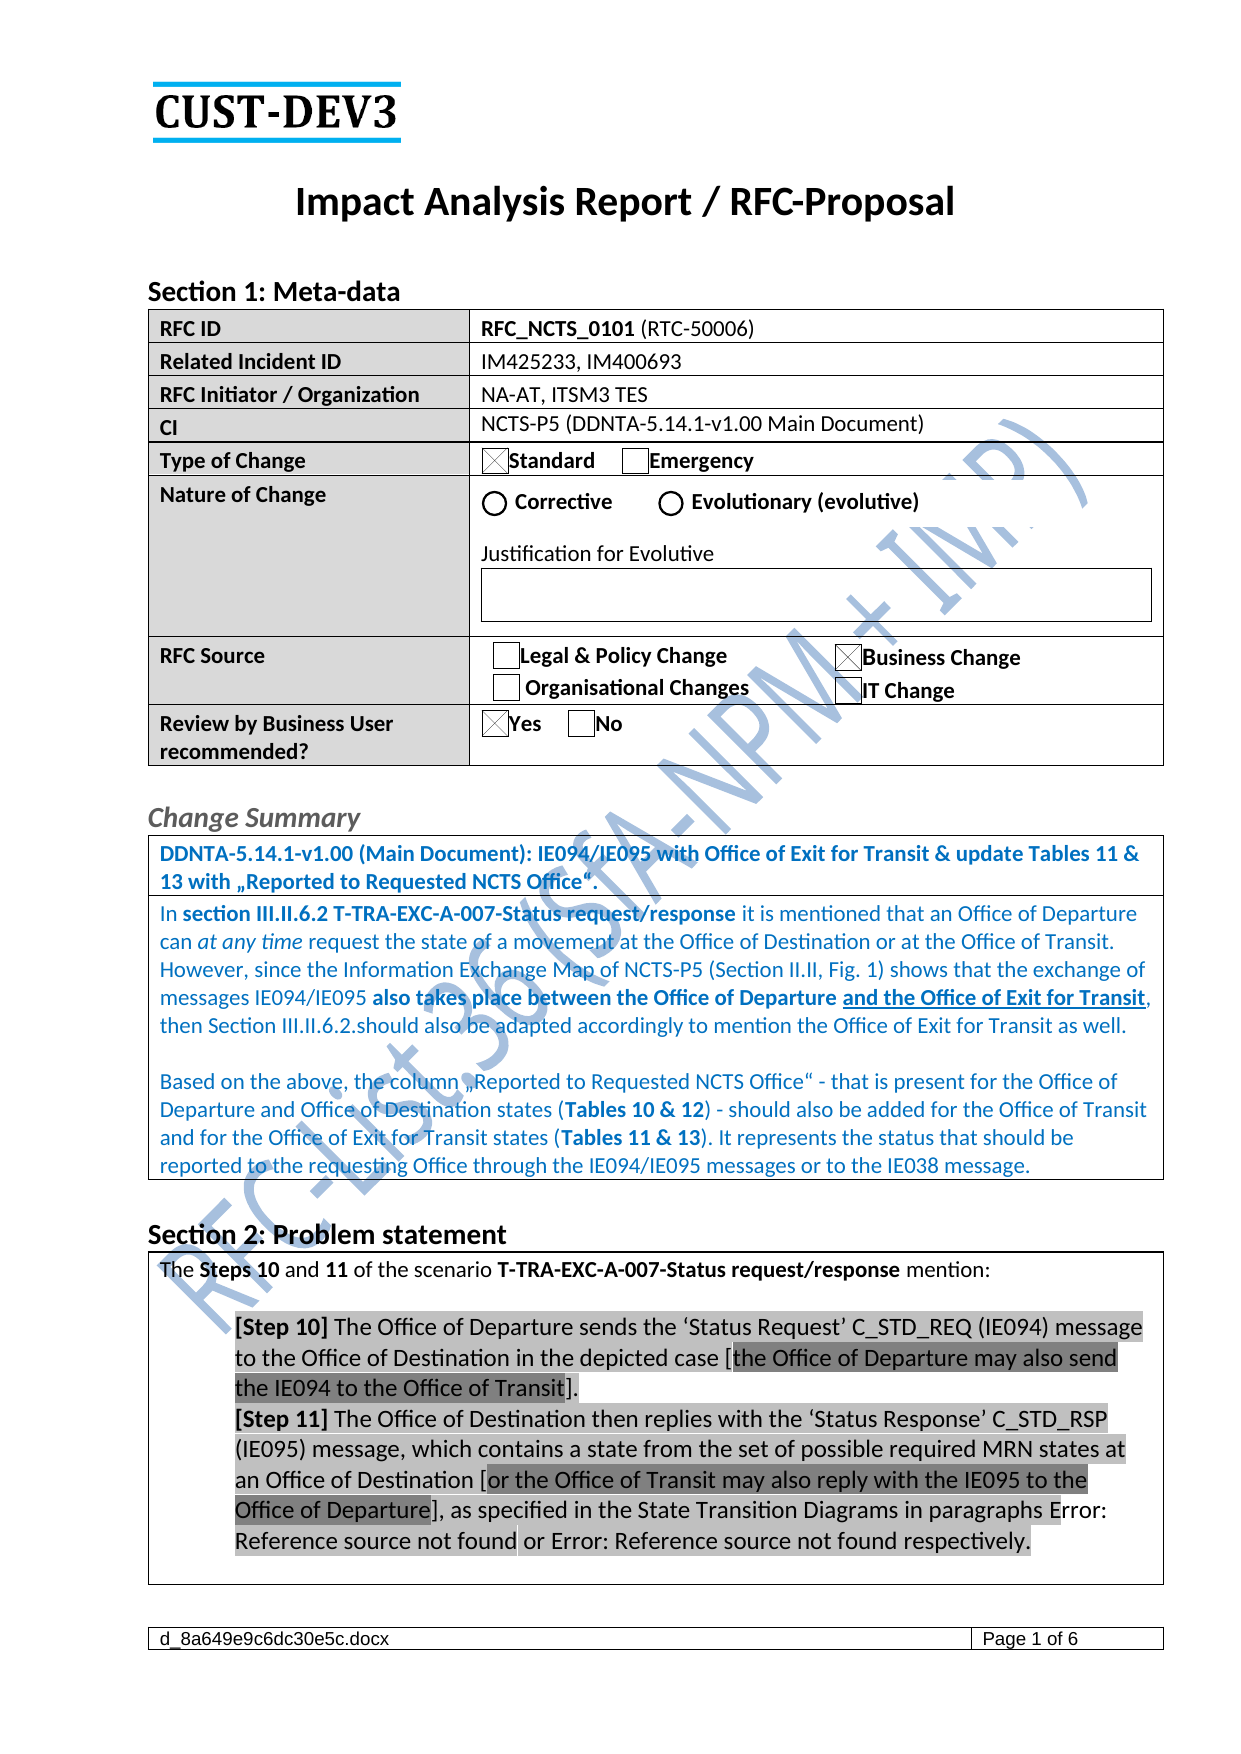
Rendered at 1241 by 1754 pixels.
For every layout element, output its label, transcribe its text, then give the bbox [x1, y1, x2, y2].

table_header RFC ID [149, 310, 469, 342]
table_cell In section III.II.6.2 T-TRA-EXC-A-007-Status request/response it is mentioned that an Office of Departure can at any time request the state of a movement at the Office of Destination or at the Office of Transit. However, since the Information Exchange Map of NCTS-P5 (Section II.II, Fig. 1) shows that the exchange of messages IE094/IE095 also takes place between the Office of Departure and the Office of Exit for Transit, then Section III.II.6.2.should also be adapted accordingly to mention the Office of Exit for Transit as well. Based on the above, the column „Reported to Requested NCTS Office“ - that is present for the Office of Departure and Office of Destination states (Tables 10 & 12) - should also be added for the Office of Transit and for the Office of Exit for Transit states (Tables 11 & 13). It represents the status that should be reported to the requesting Office through the IE094/IE095 messages or to the IE038 message. [149, 896, 1163, 1179]
table_cell Yes No [470, 705, 1163, 765]
table_cell Type of Change [149, 443, 469, 474]
table_header RFC_NCTS_0101 (RTC-50006) [470, 310, 1163, 342]
table_cell IM425233, IM400693 [470, 343, 1163, 375]
table_cell NCTS-P5 (DDNTA-5.14.1-v1.00 Main Document) [470, 409, 1163, 441]
table_cell NA-AT, ITSM3 TES [470, 376, 1163, 408]
subtitle Impact Analysis Report / RFC-Proposal [148, 175, 1102, 226]
table_header DDNTA-5.14.1-v1.00 (Main Document): IE094/IE095 with Office of Exit for Transit & update Tables 11 & 13 with „Reported to Requested NCTS Office“. [149, 836, 1163, 895]
picture [147, 75, 406, 149]
table_cell CI [149, 409, 469, 441]
text Section 1: Meta-data [148, 273, 1102, 308]
text Section 2: Problem statement [148, 1216, 1102, 1251]
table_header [149, 1253, 1163, 1584]
table_cell Related Incident ID [149, 343, 469, 375]
table_cell Nature of Change [149, 476, 469, 636]
table_cell Justification for Evolutive [470, 476, 1163, 636]
table_cell RFC Initiator / Organization [149, 376, 469, 408]
table_cell RFC Source [149, 637, 469, 704]
text Change Summary [148, 799, 1102, 835]
table_cell Standard Emergency [470, 443, 1163, 474]
table_cell [470, 637, 1163, 704]
table_cell Review by Business User recommended? [149, 705, 469, 765]
